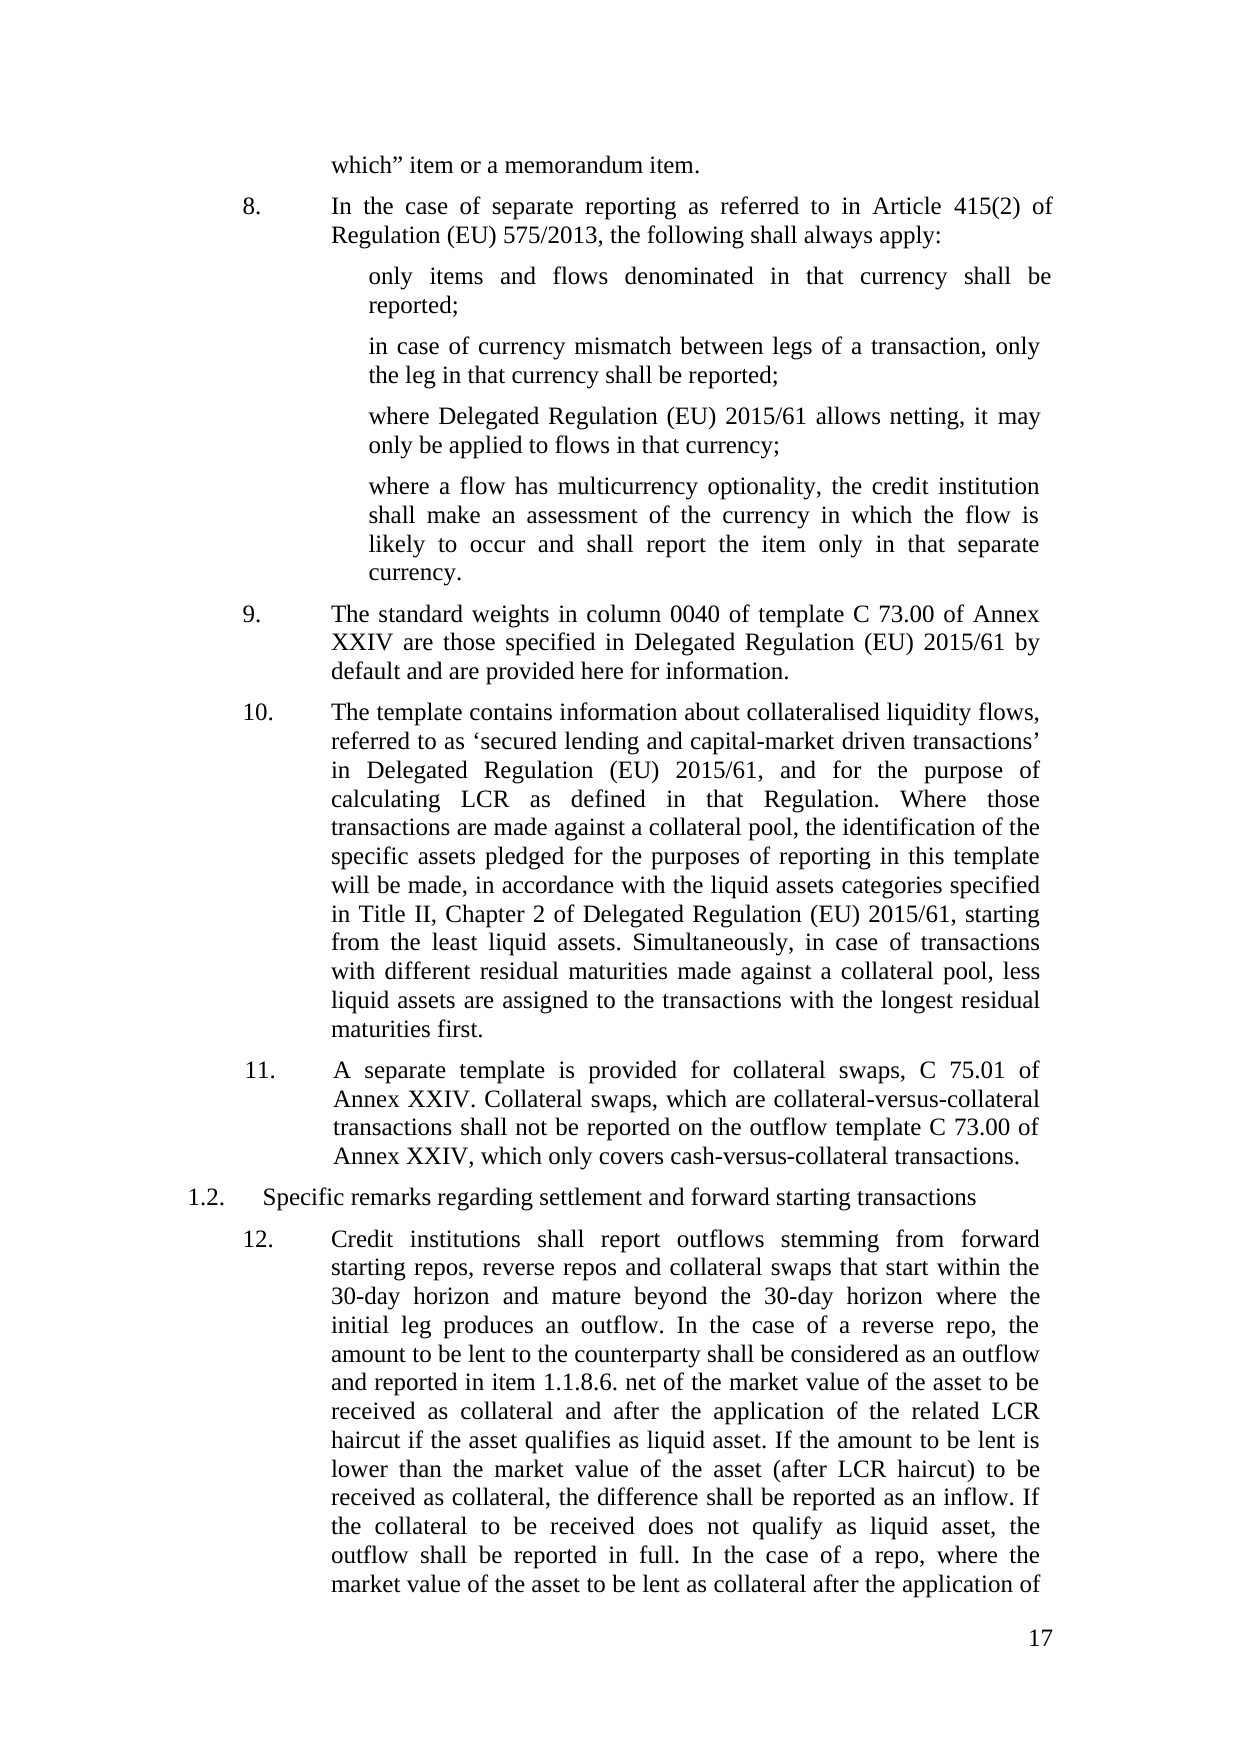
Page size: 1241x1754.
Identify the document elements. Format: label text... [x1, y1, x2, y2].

text 8. In the case of separate reporting as referred to in Article 415(2) of Regulation (EU) 575/2013, the following shall always apply: [242, 191, 1053, 249]
text  in case of currency mismatch between legs of a transaction, only the leg in that currency shall be reported; [331, 331, 1041, 389]
text  where Delegated Regulation (EU) 2015/61 allows netting, it may only be applied to flows in that currency; [331, 401, 1041, 459]
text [242, 1224, 1041, 1597]
text 10. The template contains information about collateralised liquidity flows, referred to as ‘secured lending and capital-market driven transactions’ in Delegated Regulation (EU) 2015/61, and for the purpose of calculating LCR as defined in that Regulation. Where those transactions are made against a collateral pool, the identification of the specific assets pledged for the purposes of reporting in this template will be made, in accordance with the liquid assets categories specified in Title II, Chapter 2 of Delegated Regulation (EU) 2015/61, starting from the least liquid assets. Simultaneously, in case of transactions with different residual maturities made against a collateral pool, less liquid assets are assigned to the transactions with the longest residual maturities first. [242, 697, 1041, 1042]
text  only items and flows denominated in that currency shall be reported; [331, 261, 1053, 319]
text  where a flow has multicurrency optionality, the credit institution shall make an assessment of the currency in which the flow is likely to occur and shall report the item only in that separate currency. [331, 471, 1040, 586]
list 1.2. Specific remarks regarding settlement and forward starting transactions [187, 1182, 1053, 1211]
text 9. The standard weights in column 0040 of template C 73.00 of Annex XXIV are those specified in Delegated Regulation (EU) 2015/61 by default and are provided here for information. [242, 599, 1041, 685]
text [247, 150, 1041, 179]
text 11. A separate template is provided for collateral swaps, C 75.01 of Annex XXIV. Collateral swaps, which are collateral-versus-collateral transactions shall not be reported on the outflow template C 73.00 of Annex XXIV, which only covers cash-versus-collateral transactions. [244, 1055, 1041, 1170]
